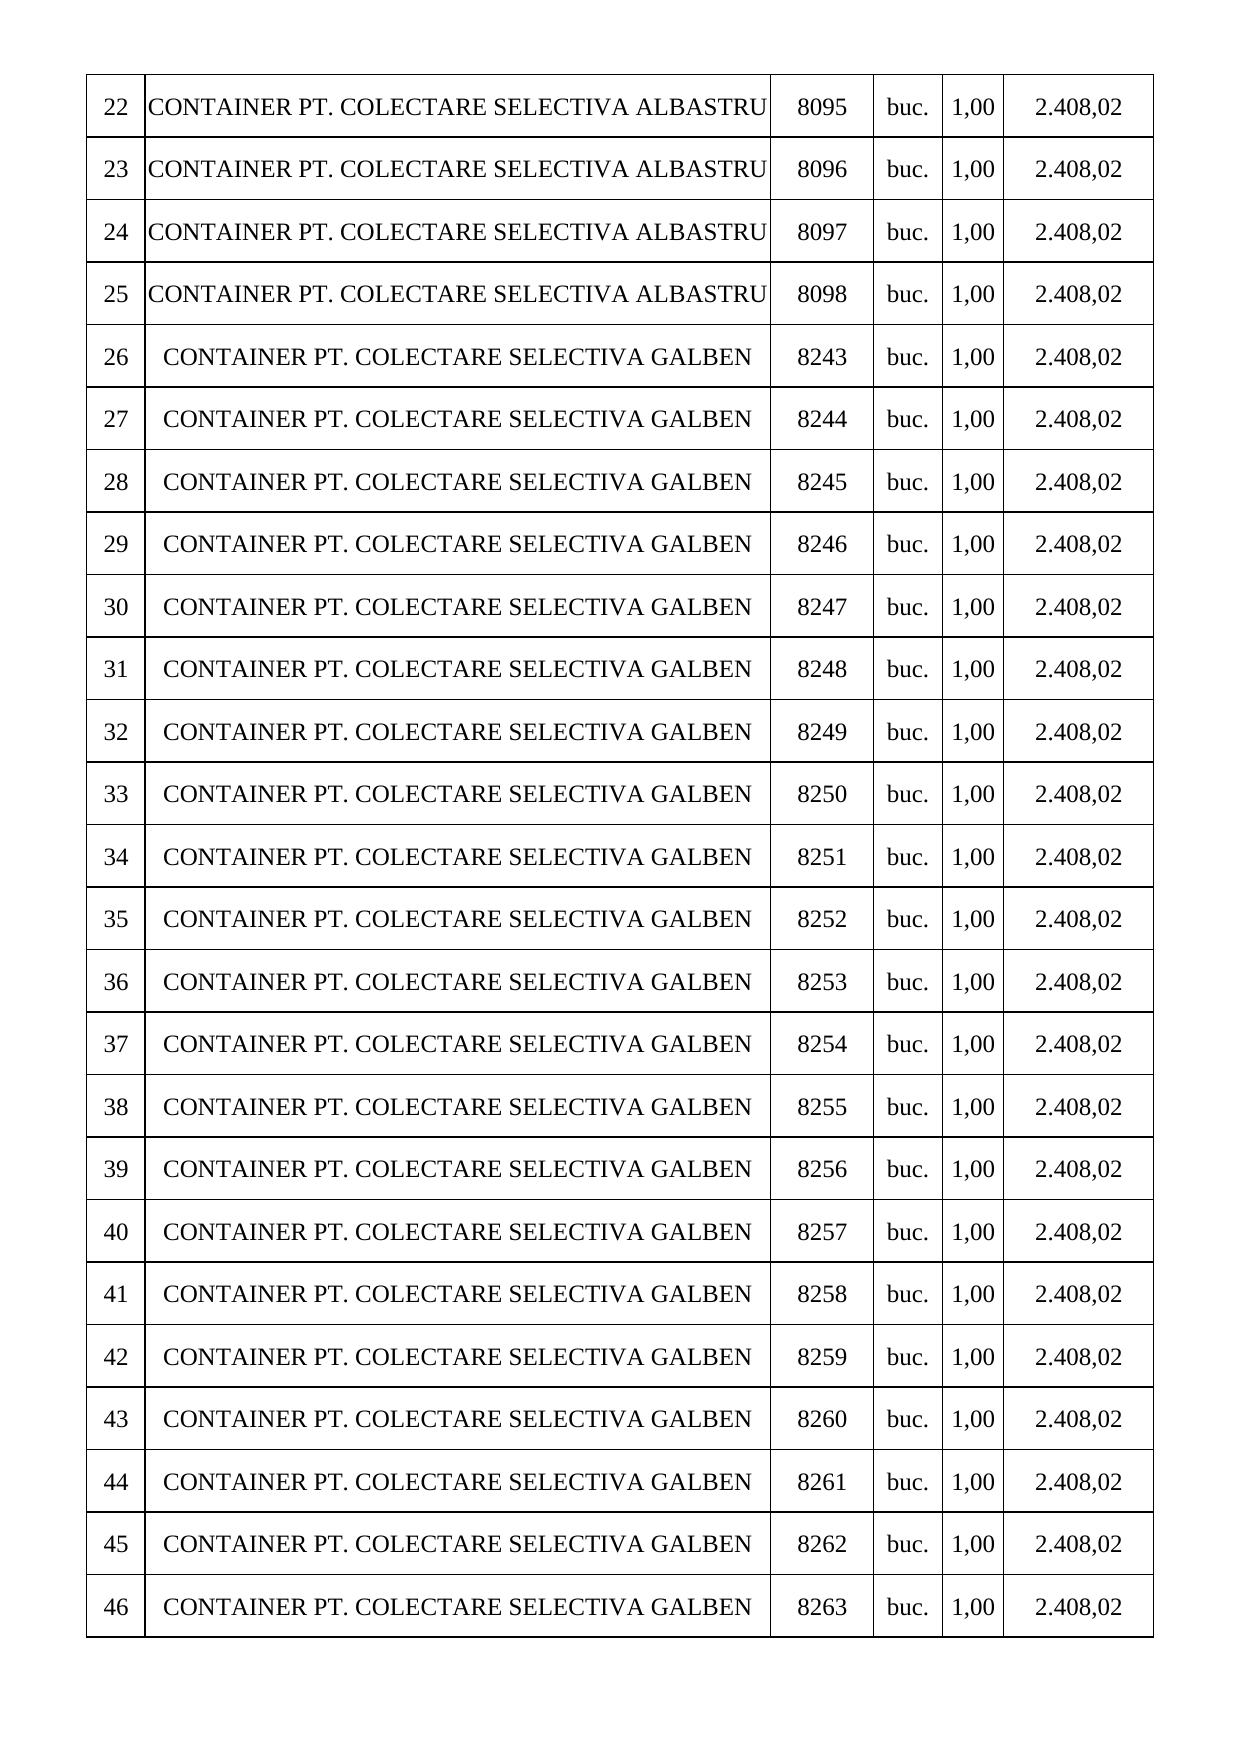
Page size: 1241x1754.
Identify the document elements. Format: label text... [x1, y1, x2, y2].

table_cell buc. [874, 1138, 942, 1199]
table_cell 35 [87, 888, 144, 949]
table_cell buc. [874, 75, 942, 136]
table_cell 1,00 [943, 1263, 1003, 1324]
table_cell 1,00 [943, 138, 1003, 199]
table_cell CONTAINER PT. COLECTARE SELECTIVA GALBEN [146, 1325, 770, 1386]
table_cell CONTAINER PT. COLECTARE SELECTIVA GALBEN [146, 1075, 770, 1136]
table_cell 2.408,02 [1004, 1075, 1153, 1136]
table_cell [146, 1575, 770, 1636]
table_cell buc. [874, 1263, 942, 1324]
table_cell 1,00 [943, 325, 1003, 386]
table_cell 42 [87, 1325, 144, 1386]
table_cell 33 [87, 763, 144, 824]
table_cell 2.408,02 [1004, 575, 1153, 636]
table_cell 1,00 [943, 638, 1003, 699]
table_cell CONTAINER PT. COLECTARE SELECTIVA GALBEN [146, 1138, 770, 1199]
table_cell 2.408,02 [1004, 888, 1153, 949]
table_cell 27 [87, 388, 144, 449]
table_cell buc. [874, 1450, 942, 1511]
table_cell 2.408,02 [1004, 950, 1153, 1011]
table_cell 8256 [771, 1138, 873, 1199]
table_cell 8244 [771, 388, 873, 449]
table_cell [146, 138, 770, 199]
table_cell 1,00 [943, 200, 1003, 261]
table_cell 2.408,02 [1004, 200, 1153, 261]
table_cell 1,00 [943, 1200, 1003, 1261]
table_cell buc. [874, 1200, 942, 1261]
table_cell 28 [87, 450, 144, 511]
table_cell buc. [874, 638, 942, 699]
table_cell 2.408,02 [1004, 1200, 1153, 1261]
table_cell 8257 [771, 1200, 873, 1261]
table_cell 8250 [771, 763, 873, 824]
table_cell 2.408,02 [1004, 1263, 1153, 1324]
table_cell CONTAINER PT. COLECTARE SELECTIVA GALBEN [146, 950, 770, 1011]
table_cell 2.408,02 [1004, 1450, 1153, 1511]
table_cell buc. [874, 513, 942, 574]
table_cell buc. [874, 200, 942, 261]
table_cell 2.408,02 [1004, 638, 1153, 699]
table_cell 2.408,02 [1004, 1513, 1153, 1574]
table_cell 29 [87, 513, 144, 574]
table_cell buc. [874, 950, 942, 1011]
table_cell 8096 [771, 138, 873, 199]
table_cell 26 [87, 325, 144, 386]
table_cell 1,00 [943, 950, 1003, 1011]
table_cell 1,00 [943, 263, 1003, 324]
table_cell 8246 [771, 513, 873, 574]
table_cell 1,00 [943, 1075, 1003, 1136]
table_cell 8097 [771, 200, 873, 261]
table_cell 8251 [771, 825, 873, 886]
table_cell buc. [874, 388, 942, 449]
table_cell CONTAINER PT. COLECTARE SELECTIVA GALBEN [146, 1263, 770, 1324]
table_cell buc. [874, 138, 942, 199]
table_cell CONTAINER PT. COLECTARE SELECTIVA GALBEN [146, 763, 770, 824]
table_cell 8098 [771, 263, 873, 324]
table_cell 41 [87, 1263, 144, 1324]
table_cell 1,00 [943, 700, 1003, 761]
table_cell 1,00 [943, 1138, 1003, 1199]
table_cell 1,00 [943, 1513, 1003, 1574]
table_cell 46 [87, 1575, 144, 1636]
table_cell 1,00 [943, 763, 1003, 824]
table_cell 8260 [771, 1388, 873, 1449]
table_cell 2.408,02 [1004, 1575, 1153, 1636]
table_cell 1,00 [943, 450, 1003, 511]
table_cell 8252 [771, 888, 873, 949]
table_cell 2.408,02 [1004, 450, 1153, 511]
table_cell buc. [874, 575, 942, 636]
table_cell CONTAINER PT. COLECTARE SELECTIVA GALBEN [146, 1013, 770, 1074]
table_cell CONTAINER PT. COLECTARE SELECTIVA GALBEN [146, 638, 770, 699]
table_cell CONTAINER PT. COLECTARE SELECTIVA GALBEN [146, 825, 770, 886]
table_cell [146, 1513, 770, 1574]
table_cell CONTAINER PT. COLECTARE SELECTIVA GALBEN [146, 888, 770, 949]
table_cell 45 [87, 1513, 144, 1574]
table_cell CONTAINER PT. COLECTARE SELECTIVA GALBEN [146, 513, 770, 574]
table_cell 2.408,02 [1004, 1013, 1153, 1074]
table_cell 8263 [771, 1575, 873, 1636]
table_cell buc. [874, 1575, 942, 1636]
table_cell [146, 263, 770, 324]
table_cell 2.408,02 [1004, 263, 1153, 324]
table_cell 8255 [771, 1075, 873, 1136]
table_cell CONTAINER PT. COLECTARE SELECTIVA GALBEN [146, 450, 770, 511]
table_cell 2.408,02 [1004, 763, 1153, 824]
table_cell 1,00 [943, 1575, 1003, 1636]
table_cell 8245 [771, 450, 873, 511]
table_cell 31 [87, 638, 144, 699]
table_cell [146, 75, 770, 136]
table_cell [146, 200, 770, 261]
table_cell 2.408,02 [1004, 325, 1153, 386]
table_cell 1,00 [943, 1450, 1003, 1511]
table_cell buc. [874, 1013, 942, 1074]
table_cell 1,00 [943, 388, 1003, 449]
table_cell CONTAINER PT. COLECTARE SELECTIVA GALBEN [146, 700, 770, 761]
table_cell 2.408,02 [1004, 1138, 1153, 1199]
table_cell 1,00 [943, 513, 1003, 574]
table_cell 1,00 [943, 888, 1003, 949]
table_cell 8249 [771, 700, 873, 761]
table_cell buc. [874, 1388, 942, 1449]
table_cell 32 [87, 700, 144, 761]
table_cell 8261 [771, 1450, 873, 1511]
table_cell 8262 [771, 1513, 873, 1574]
table_cell 8247 [771, 575, 873, 636]
table_cell 2.408,02 [1004, 825, 1153, 886]
table_cell buc. [874, 1325, 942, 1386]
table_cell buc. [874, 700, 942, 761]
table_cell buc. [874, 1513, 942, 1574]
table_cell CONTAINER PT. COLECTARE SELECTIVA GALBEN [146, 1200, 770, 1261]
table_cell 1,00 [943, 575, 1003, 636]
table_cell 8253 [771, 950, 873, 1011]
table_cell 1,00 [943, 1013, 1003, 1074]
table_cell 2.408,02 [1004, 513, 1153, 574]
table_cell buc. [874, 825, 942, 886]
table_cell 1,00 [943, 75, 1003, 136]
table_cell buc. [874, 763, 942, 824]
table_cell 40 [87, 1200, 144, 1261]
table_cell buc. [874, 888, 942, 949]
table_cell CONTAINER PT. COLECTARE SELECTIVA GALBEN [146, 388, 770, 449]
table_cell 1,00 [943, 1388, 1003, 1449]
table_cell 8254 [771, 1013, 873, 1074]
table_cell CONTAINER PT. COLECTARE SELECTIVA GALBEN [146, 325, 770, 386]
table_cell 30 [87, 575, 144, 636]
table_cell buc. [874, 263, 942, 324]
table_cell CONTAINER PT. COLECTARE SELECTIVA GALBEN [146, 575, 770, 636]
table_cell 22 [87, 75, 144, 136]
table_cell 2.408,02 [1004, 388, 1153, 449]
table_cell 2.408,02 [1004, 75, 1153, 136]
table_cell 8243 [771, 325, 873, 386]
table_cell 8258 [771, 1263, 873, 1324]
table_cell 2.408,02 [1004, 700, 1153, 761]
table_cell 2.408,02 [1004, 138, 1153, 199]
table_cell 37 [87, 1013, 144, 1074]
table_cell 2.408,02 [1004, 1388, 1153, 1449]
table_cell 1,00 [943, 825, 1003, 886]
table_cell 24 [87, 200, 144, 261]
table_cell buc. [874, 1075, 942, 1136]
table_cell 23 [87, 138, 144, 199]
table_cell 43 [87, 1388, 144, 1449]
table_cell 8248 [771, 638, 873, 699]
table_cell 1,00 [943, 1325, 1003, 1386]
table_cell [146, 1450, 770, 1511]
table_cell CONTAINER PT. COLECTARE SELECTIVA GALBEN [146, 1388, 770, 1449]
table_cell 44 [87, 1450, 144, 1511]
table_cell 25 [87, 263, 144, 324]
table_cell 8259 [771, 1325, 873, 1386]
table_cell 36 [87, 950, 144, 1011]
table_cell 34 [87, 825, 144, 886]
table_cell 2.408,02 [1004, 1325, 1153, 1386]
table_cell 39 [87, 1138, 144, 1199]
table_cell 38 [87, 1075, 144, 1136]
table_cell buc. [874, 450, 942, 511]
table_cell 8095 [771, 75, 873, 136]
table_cell buc. [874, 325, 942, 386]
